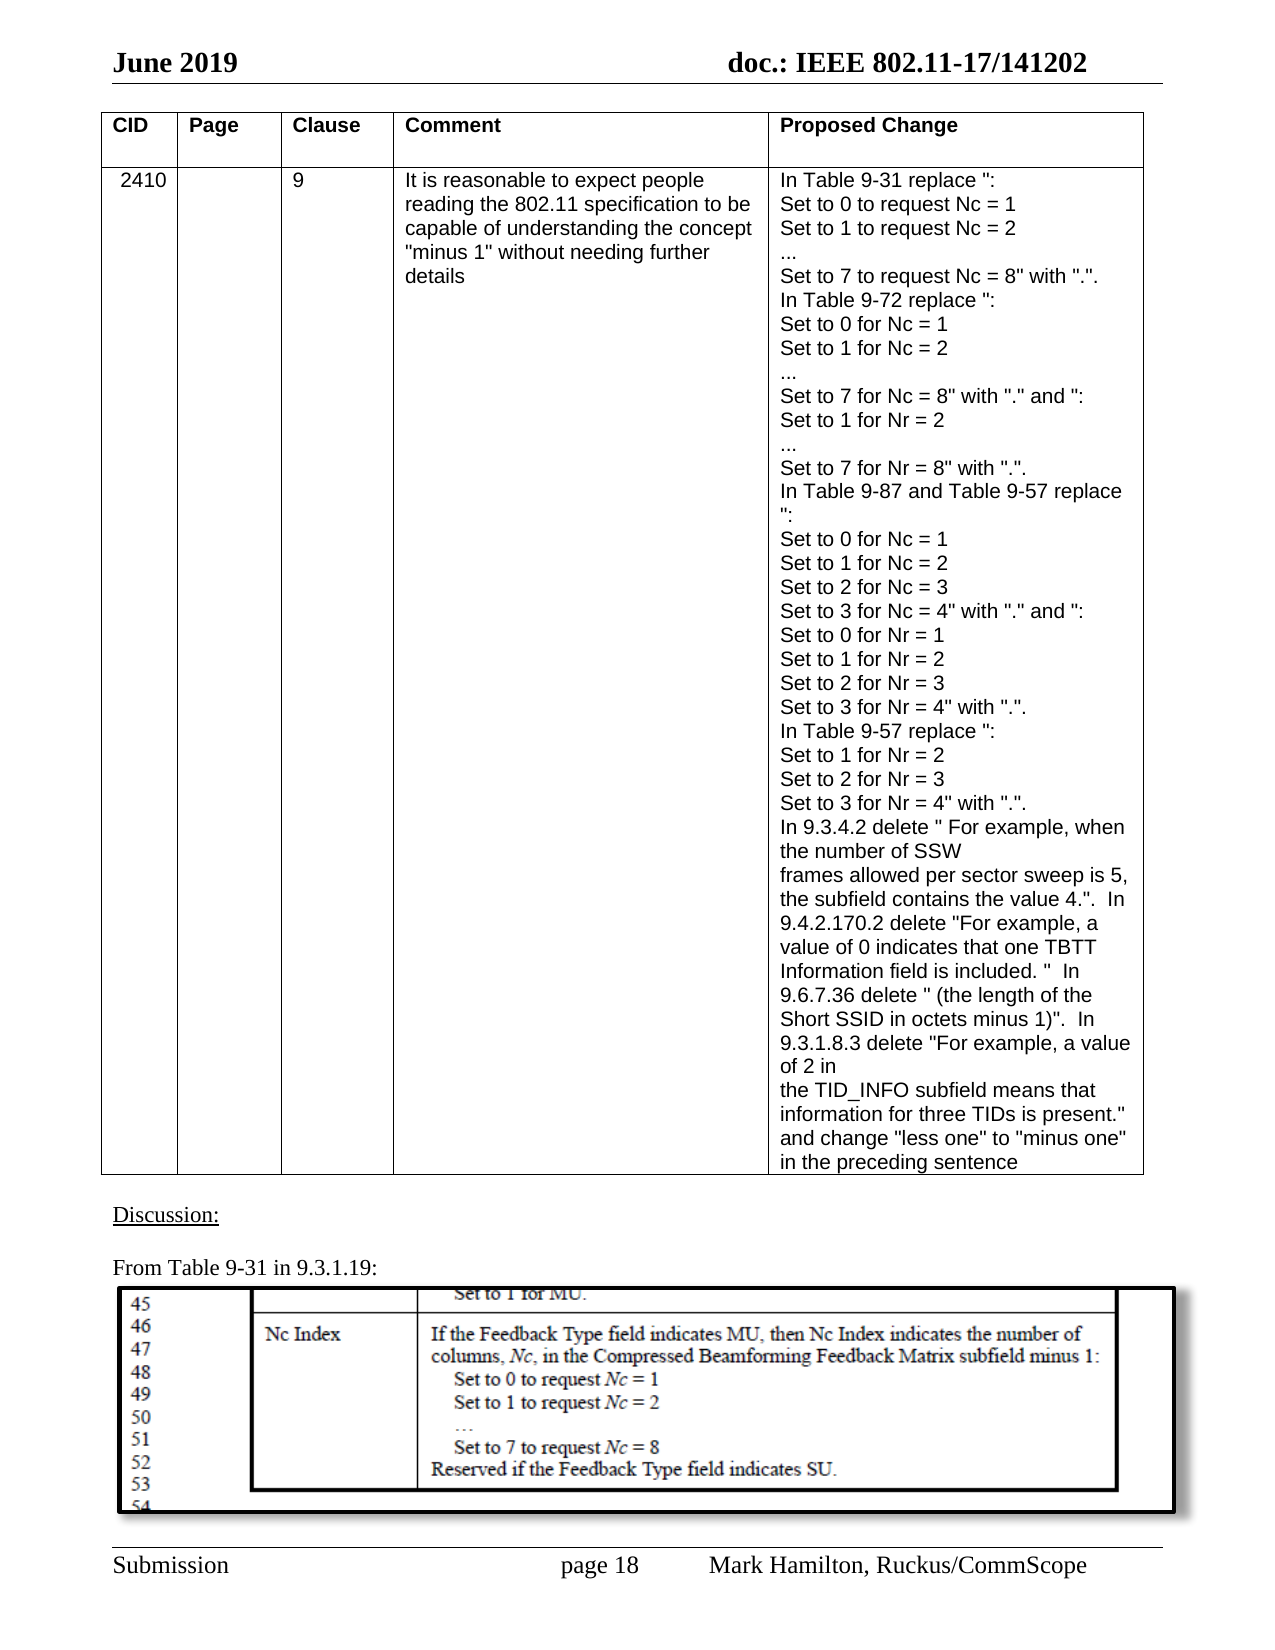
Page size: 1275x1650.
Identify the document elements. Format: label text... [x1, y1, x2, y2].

table_header Proposed Change [769, 113, 1143, 167]
table_header Clause [282, 113, 393, 167]
table_cell It is reasonable to expect people reading the 802.11 specification to be capable of understanding the concept "minus 1" without needing further details [394, 168, 768, 1174]
text Discussion: [112, 1201, 1163, 1228]
table_cell [178, 168, 281, 1174]
table_header Page [178, 113, 281, 167]
table_cell 2410 [102, 168, 177, 1174]
picture [122, 1290, 1172, 1510]
table_cell In Table 9-31 replace ": Set to 0 to request Nc = 1 Set to 1 to request Nc = 2 ... Set to 7 to request Nc = 8" with ".". In Table 9-72 replace ": Set to 0 for Nc = 1 Set to 1 for Nc = 2 ... Set to 7 for Nc = 8" with "." and ": Set to 1 for Nr = 2 ... Set to 7 for Nr = 8" with ".". In Table 9-87 and Table 9-57 replace ": Set to 0 for Nc = 1 Set to 1 for Nc = 2 Set to 2 for Nc = 3 Set to 3 for Nc = 4" with "." and ": Set to 0 for Nr = 1 Set to 1 for Nr = 2 Set to 2 for Nr = 3 Set to 3 for Nr = 4" with ".". In Table 9-57 replace ": Set to 1 for Nr = 2 Set to 2 for Nr = 3 Set to 3 for Nr = 4" with ".". In 9.3.4.2 delete " For example, when the number of SSW frames allowed per sector sweep is 5, the subfield contains the value 4.". In 9.4.2.170.2 delete "For example, a value of 0 indicates that one TBTT Information field is included. " In 9.6.7.36 delete " (the length of the Short SSID in octets minus 1)". In 9.3.1.8.3 delete "For example, a value of 2 in the TID_INFO subfield means that information for three TIDs is present." and change "less one" to "minus one" in the preceding sentence [769, 168, 1143, 1174]
table_cell 9 [282, 168, 393, 1174]
text From Table 9-31 in 9.3.1.19: [112, 1254, 1163, 1281]
table_header Comment [394, 113, 768, 167]
table_header CID [102, 113, 177, 167]
